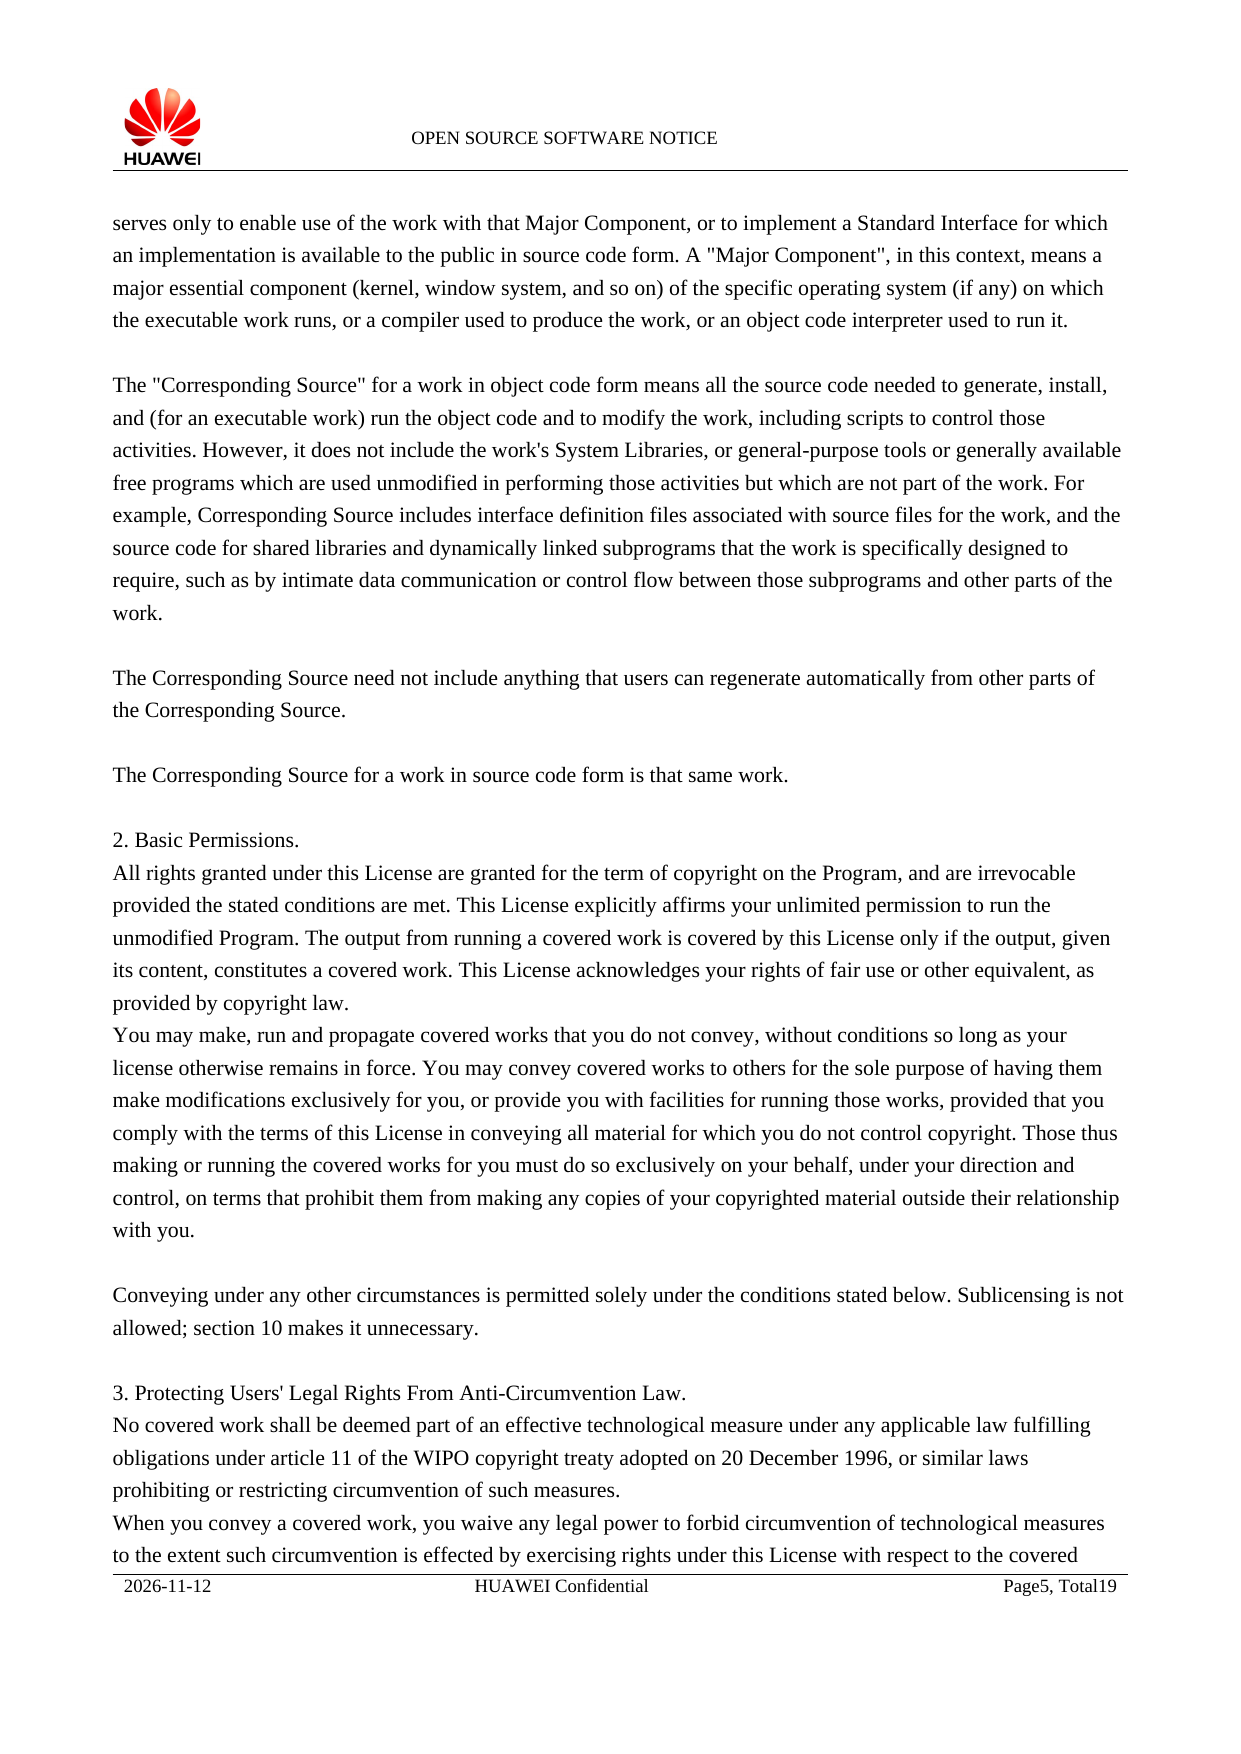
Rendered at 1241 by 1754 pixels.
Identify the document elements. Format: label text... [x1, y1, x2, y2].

picture [124, 88, 201, 165]
